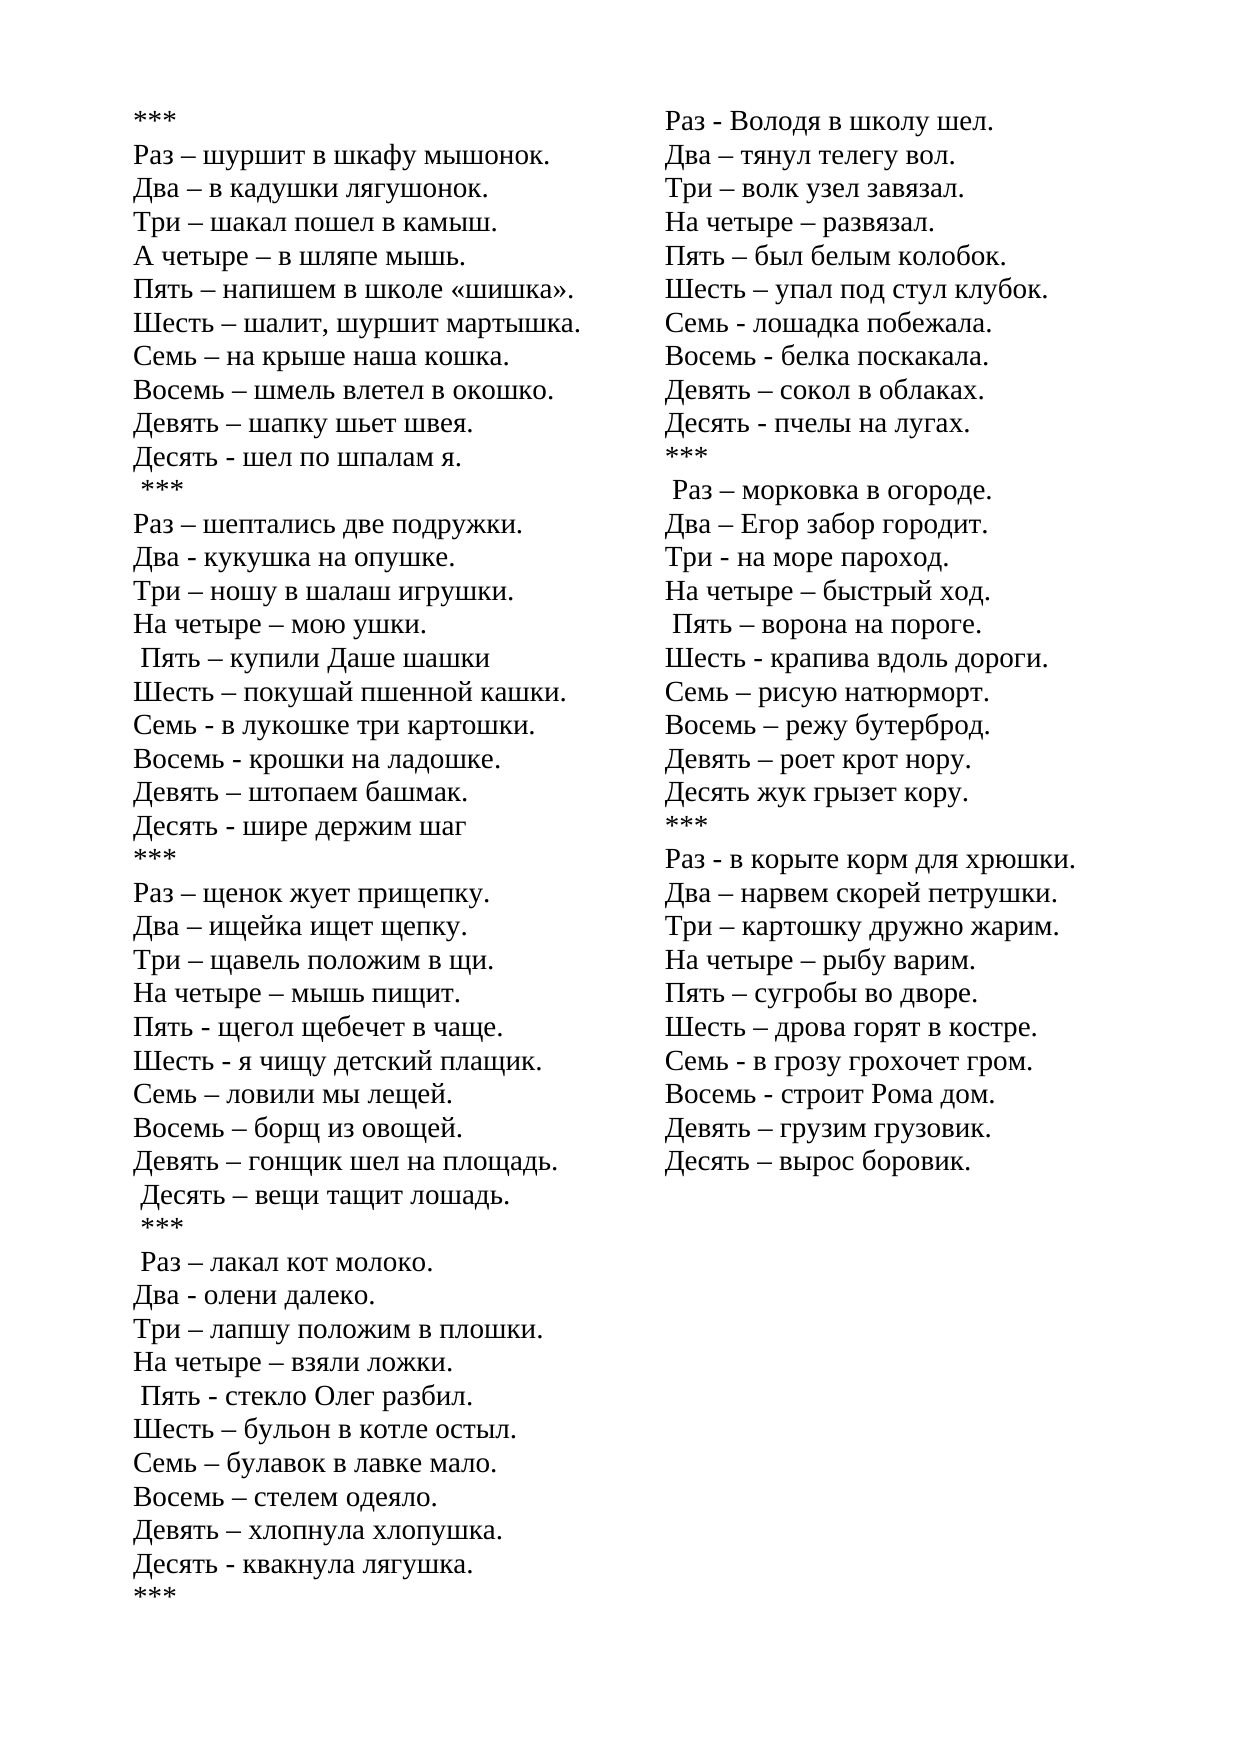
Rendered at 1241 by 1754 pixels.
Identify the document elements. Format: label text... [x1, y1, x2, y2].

text Два – нарвем скорей петрушки. [664, 875, 1152, 908]
text Шесть - я чищу детский плащик. [133, 1043, 620, 1076]
text Шесть – упал под стул клубок. [664, 271, 1152, 305]
text Девять – гонщик шел на площадь. [133, 1143, 620, 1177]
text Два - олени далеко. [133, 1277, 620, 1311]
text Десять - шел по шпалам я. [133, 439, 620, 472]
text Раз – морковка в огороде. [664, 472, 1152, 506]
text Девять – сокол в облаках. [664, 372, 1152, 405]
text Раз – шуршит в шкафу мышонок. [133, 137, 620, 171]
text Пять – ворона на пороге. [664, 607, 1152, 640]
text Восемь - крошки на ладошке. [133, 741, 620, 774]
text На четыре – мою ушки. [133, 607, 620, 640]
text Семь – рисую натюрморт. [664, 674, 1152, 707]
text Шесть - крапива вдоль дороги. [664, 640, 1152, 674]
text Пять – был белым колобок. [664, 238, 1152, 271]
text Раз – шептались две подружки. [133, 506, 620, 539]
text Два - кукушка на опушке. [133, 539, 620, 573]
text Три – щавель положим в щи. [133, 942, 620, 976]
text На четыре – рыбу варим. [664, 942, 1152, 976]
text Пять – купили Даше шашки [133, 640, 620, 674]
text Семь – булавок в лавке мало. [133, 1445, 620, 1479]
text *** [664, 808, 1152, 841]
text Раз - Володя в школу шел. [664, 103, 1152, 137]
text На четыре – быстрый ход. [664, 573, 1152, 607]
text Десять - шире держим шаг [133, 808, 620, 841]
text Раз – щенок жует прищепку. [133, 875, 620, 908]
text Восемь – борщ из овощей. [133, 1110, 620, 1143]
text Десять - пчелы на лугах. [664, 405, 1152, 439]
text Раз - в корыте корм для хрюшки. [664, 841, 1152, 875]
text *** [133, 1210, 620, 1244]
text Два – ищейка ищет щепку. [133, 908, 620, 942]
text На четыре – мышь пищит. [133, 976, 620, 1009]
text Семь – на крыше наша кошка. [133, 338, 620, 372]
text Три – ношу в шалаш игрушки. [133, 573, 620, 607]
text Пять – сугробы во дворе. [664, 976, 1152, 1009]
text Восемь – стелем одеяло. [133, 1479, 620, 1512]
text Восемь - строит Рома дом. [664, 1076, 1152, 1110]
text Два – в кадушки лягушонок. [133, 171, 620, 204]
text Семь – ловили мы лещей. [133, 1076, 620, 1110]
text Семь - лошадка побежала. [664, 305, 1152, 338]
text Пять – напишем в школе «шишка». [133, 271, 620, 305]
text *** [133, 1579, 620, 1613]
text Десять жук грызет кору. [664, 774, 1152, 808]
text Три – волк узел завязал. [664, 171, 1152, 204]
text Восемь – шмель влетел в окошко. [133, 372, 620, 405]
text Три – лапшу положим в плошки. [133, 1311, 620, 1344]
text *** [133, 472, 620, 506]
text Семь - в лукошке три картошки. [133, 707, 620, 741]
text *** [664, 439, 1152, 472]
text Десять – вещи тащит лошадь. [133, 1177, 620, 1210]
text Три – шакал пошел в камыш. [133, 204, 620, 238]
text Девять – штопаем башмак. [133, 774, 620, 808]
text На четыре – взяли ложки. [133, 1344, 620, 1378]
text Три – картошку дружно жарим. [664, 908, 1152, 942]
text Десять - квакнула лягушка. [133, 1546, 620, 1579]
text Раз – лакал кот молоко. [133, 1244, 620, 1277]
text Восемь – режу бутерброд. [664, 707, 1152, 741]
text Шесть – дрова горят в костре. [664, 1009, 1152, 1043]
text Девять – грузим грузовик. [664, 1110, 1152, 1143]
text А четыре – в шляпе мышь. [133, 238, 620, 271]
text Три - на море пароход. [664, 539, 1152, 573]
text На четыре – развязал. [664, 204, 1152, 238]
text *** [133, 103, 620, 137]
text Шесть – покушай пшенной кашки. [133, 674, 620, 707]
text Девять – хлопнула хлопушка. [133, 1512, 620, 1546]
text Девять – шапку шьет швея. [133, 405, 620, 439]
text Семь - в грозу грохочет гром. [664, 1043, 1152, 1076]
text Десять – вырос боровик. [664, 1143, 1152, 1177]
text Девять – роет крот нору. [664, 741, 1152, 774]
text *** [133, 841, 620, 875]
text Шесть – бульон в котле остыл. [133, 1412, 620, 1445]
text Восемь - белка поскакала. [664, 338, 1152, 372]
text Пять - щегол щебечет в чаще. [133, 1009, 620, 1043]
text Два – тянул телегу вол. [664, 137, 1152, 171]
text Шесть – шалит, шуршит мартышка. [133, 305, 620, 338]
text Пять - стекло Олег разбил. [133, 1378, 620, 1412]
text Два – Егор забор городит. [664, 506, 1152, 539]
